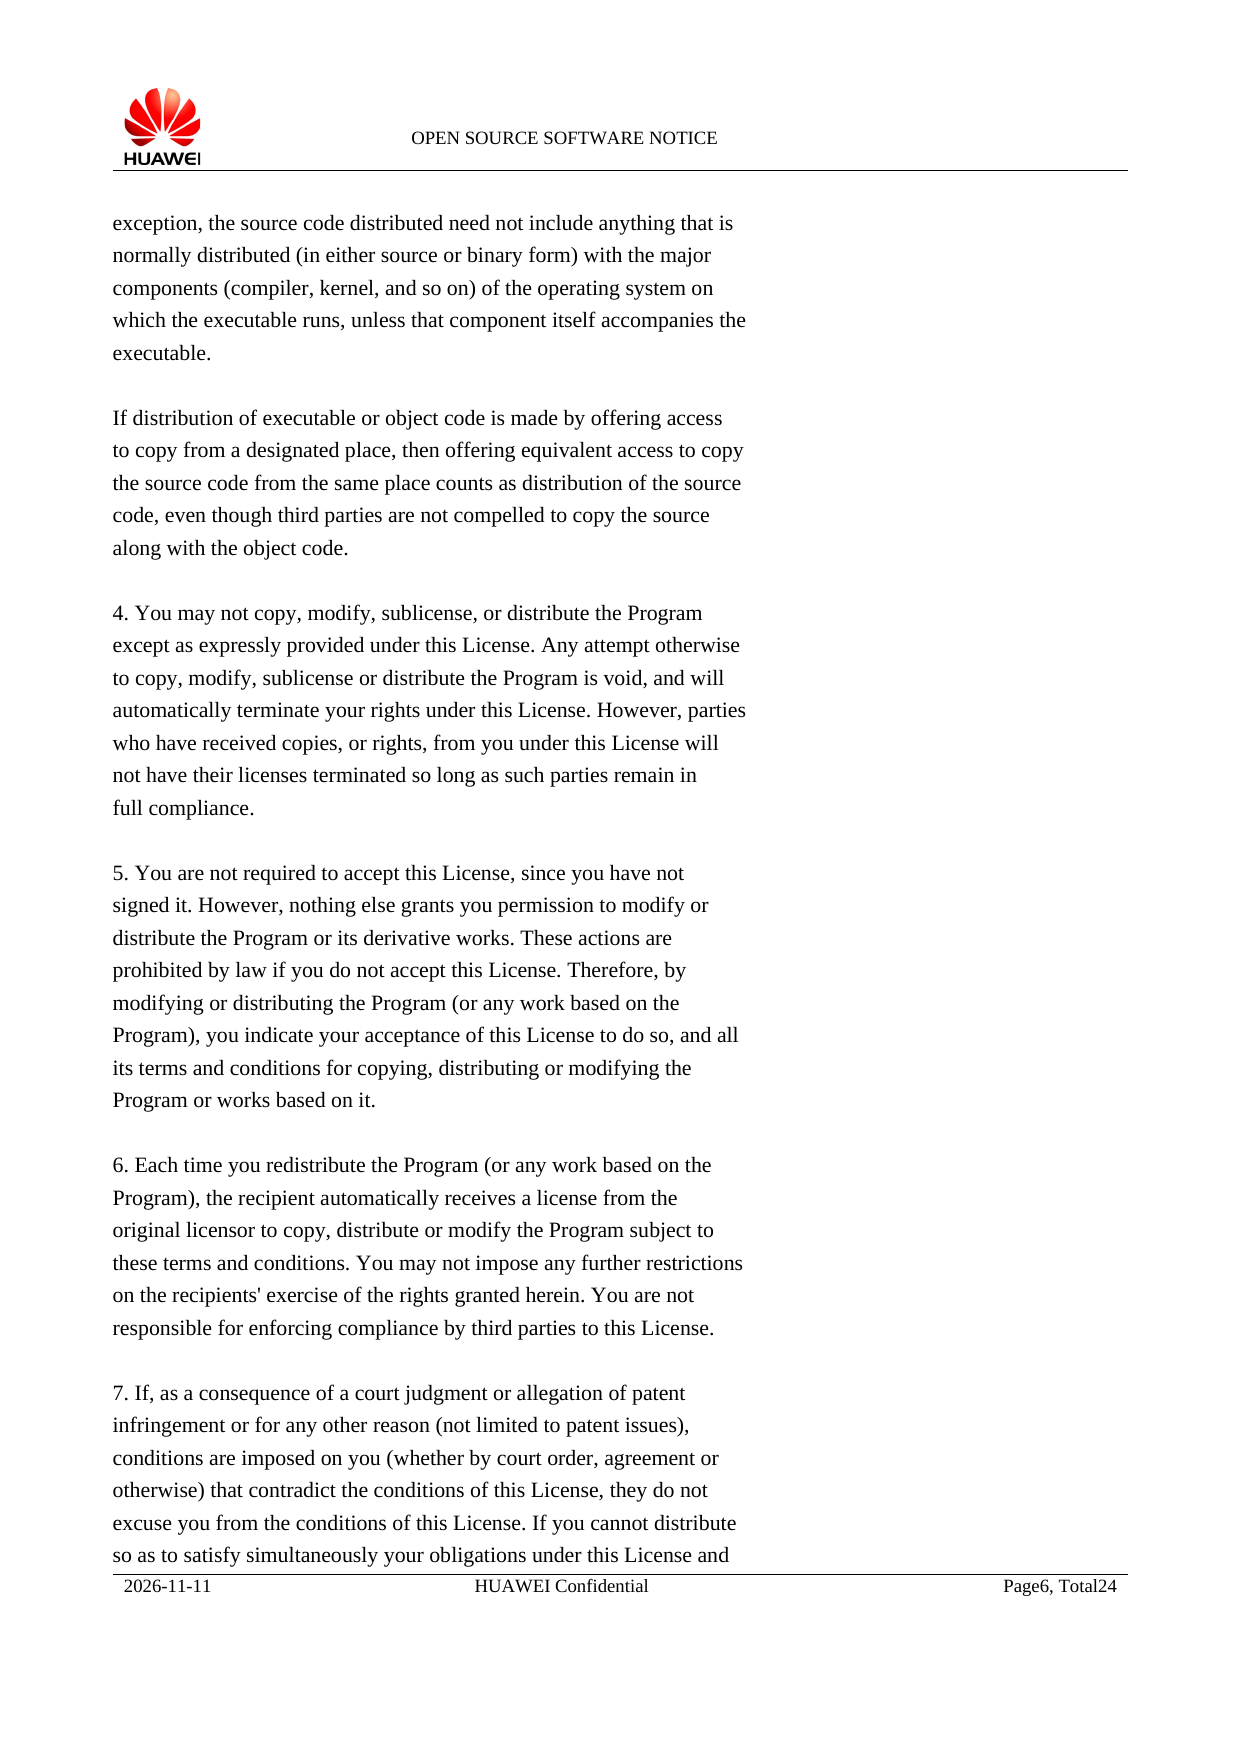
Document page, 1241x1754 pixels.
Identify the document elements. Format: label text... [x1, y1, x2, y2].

text components (compiler, kernel, and so on) of the operating system on [112, 271, 1128, 304]
text except as expressly provided under this License. Any attempt otherwise [112, 629, 1128, 661]
text to copy, modify, sublicense or distribute the Program is void, and will [112, 661, 1128, 694]
text conditions are imposed on you (whether by court order, agreement or [112, 1441, 1128, 1474]
text Program), the recipient automatically receives a license from the [112, 1181, 1128, 1214]
picture [124, 88, 201, 165]
text which the executable runs, unless that component itself accompanies the [112, 304, 1128, 336]
text automatically terminate your rights under this License. However, parties [112, 694, 1128, 726]
text prohibited by law if you do not accept this License. Therefore, by [112, 954, 1128, 986]
text full compliance. [112, 791, 1128, 824]
text exception, the source code distributed need not include anything that is [112, 206, 1128, 239]
text 7. If, as a consequence of a court judgment or allegation of patent [112, 1376, 1128, 1409]
text distribute the Program or its derivative works. These actions are [112, 921, 1128, 954]
text along with the object code. [112, 531, 1128, 564]
text 4. You may not copy, modify, sublicense, or distribute the Program [112, 596, 1128, 629]
text Program or works based on it. [112, 1084, 1128, 1116]
text who have received copies, or rights, from you under this License will [112, 726, 1128, 759]
text modifying or distributing the Program (or any work based on the [112, 986, 1128, 1019]
text excuse you from the conditions of this License. If you cannot distribute [112, 1506, 1128, 1539]
text If distribution of executable or object code is made by offering access [112, 401, 1128, 434]
text 5. You are not required to accept this License, since you have not [112, 856, 1128, 889]
text so as to satisfy simultaneously your obligations under this License and [112, 1539, 1128, 1571]
text responsible for enforcing compliance by third parties to this License. [112, 1311, 1128, 1344]
text signed it. However, nothing else grants you permission to modify or [112, 889, 1128, 921]
text infringement or for any other reason (not limited to patent issues), [112, 1409, 1128, 1441]
text normally distributed (in either source or binary form) with the major [112, 239, 1128, 271]
text original licensor to copy, distribute or modify the Program subject to [112, 1214, 1128, 1246]
text its terms and conditions for copying, distributing or modifying the [112, 1051, 1128, 1084]
text otherwise) that contradict the conditions of this License, they do not [112, 1474, 1128, 1506]
text Program), you indicate your acceptance of this License to do so, and all [112, 1019, 1128, 1051]
text not have their licenses terminated so long as such parties remain in [112, 759, 1128, 791]
text code, even though third parties are not compelled to copy the source [112, 499, 1128, 531]
text the source code from the same place counts as distribution of the source [112, 466, 1128, 499]
text these terms and conditions. You may not impose any further restrictions [112, 1246, 1128, 1279]
text on the recipients' exercise of the rights granted herein. You are not [112, 1279, 1128, 1311]
text 6. Each time you redistribute the Program (or any work based on the [112, 1149, 1128, 1181]
text to copy from a designated place, then offering equivalent access to copy [112, 434, 1128, 466]
text executable. [112, 336, 1128, 369]
